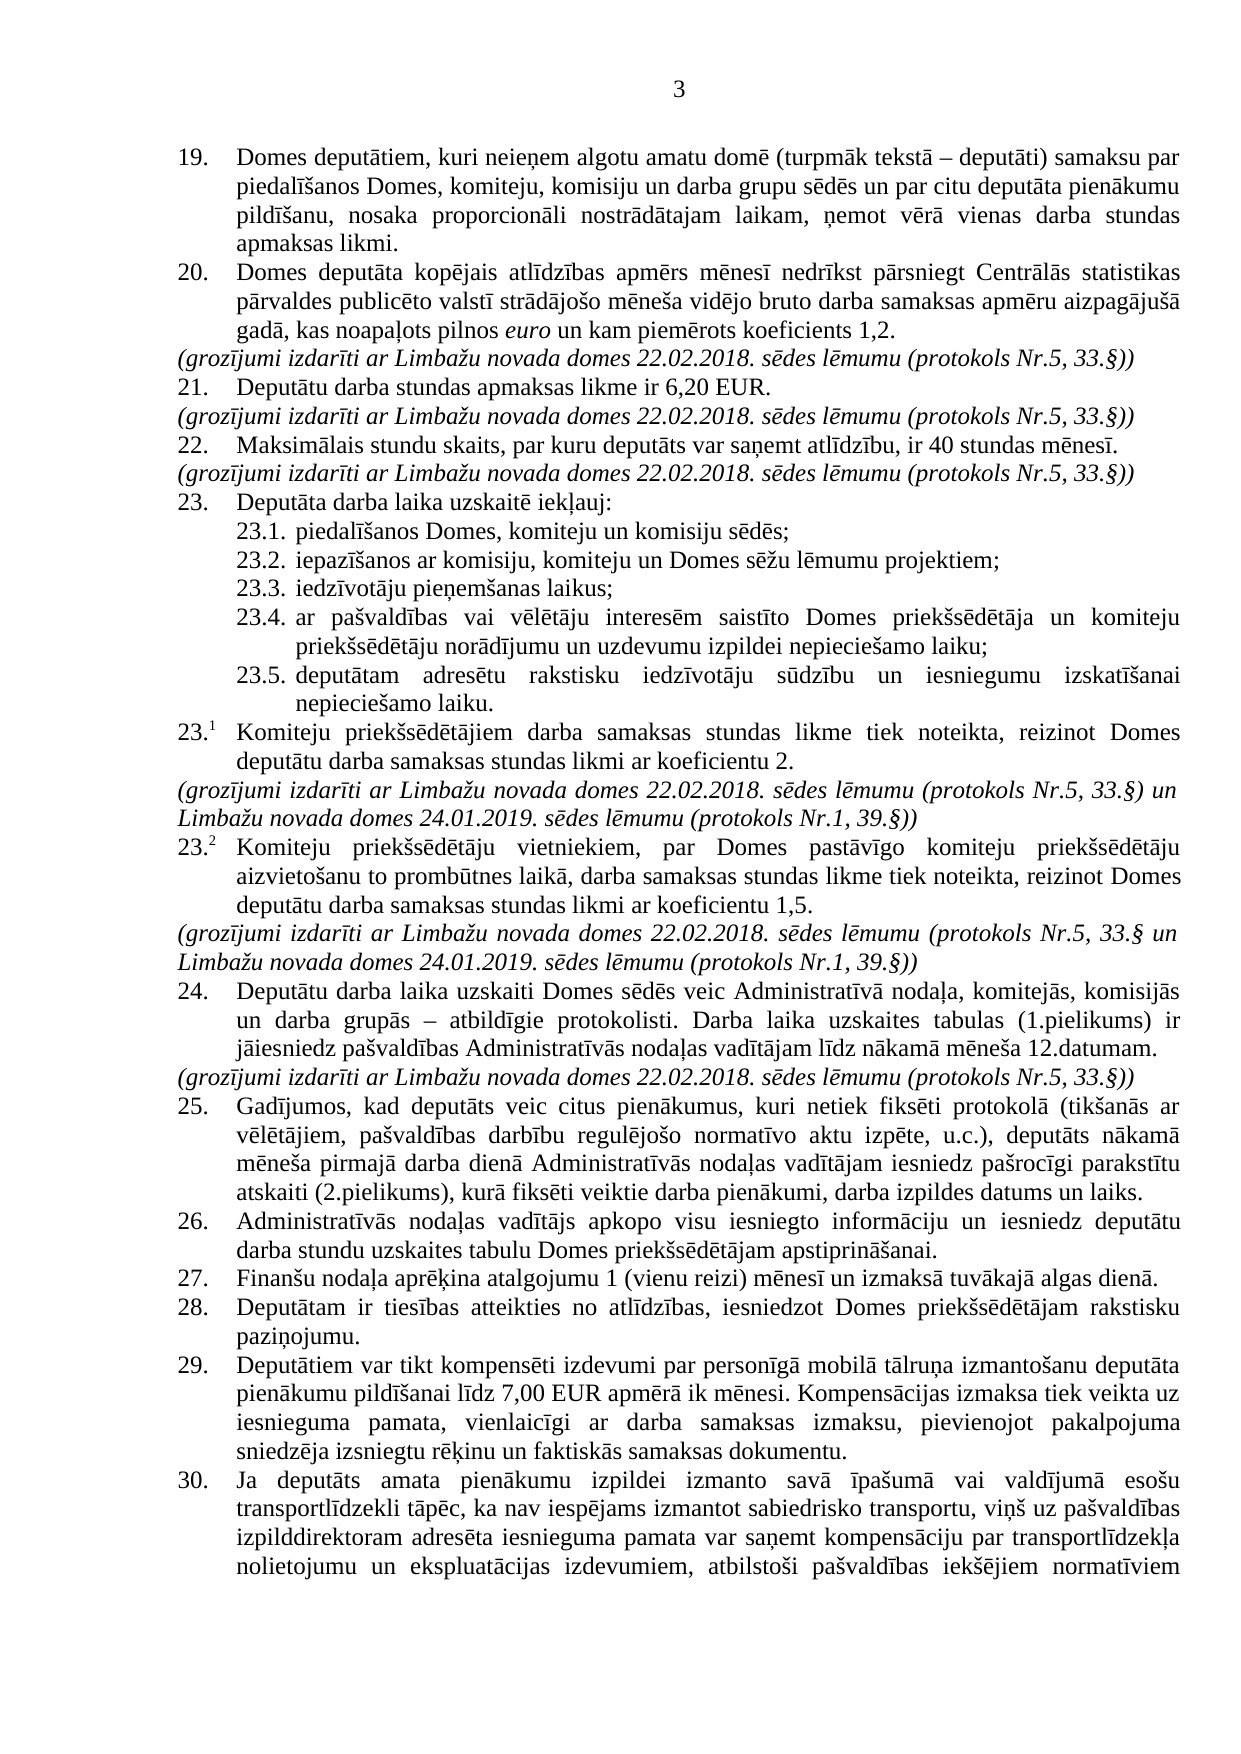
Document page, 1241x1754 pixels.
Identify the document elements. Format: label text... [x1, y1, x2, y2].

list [177, 1465, 1181, 1580]
text (grozījumi izdarīti ar Limbažu novada domes 22.02.2018. sēdes lēmumu (protokols Nr.5, 33.§)) [177, 1062, 1181, 1091]
list Finanšu nodaļa aprēķina atalgojumu 1 (vienu reizi) mēnesī un izmaksā tuvākajā algas dienā. [177, 1263, 1181, 1292]
list deputātam adresētu rakstisku iedzīvotāju sūdzību un iesniegumu izskatīšanai nepieciešamo laiku. [236, 660, 1181, 717]
list Domes deputātiem, kuri neieņem algotu amatu domē (turpmāk tekstā – deputāti) samaksu par piedalīšanos Domes, komiteju, komisiju un darba grupu sēdēs un par citu deputāta pienākumu pildīšanu, nosaka proporcionāli nostrādātajam laikam, ņemot vērā vienas darba stundas apmaksas likmi. [177, 142, 1181, 257]
list Domes deputāta kopējais atlīdzības apmērs mēnesī nedrīkst pārsniegt Centrālās statistikas pārvaldes publicēto valstī strādājošo mēneša vidējo bruto darba samaksas apmēru aizpagājušā gadā, kas noapaļots pilnos euro un kam piemērots koeficients 1,2. [177, 257, 1181, 343]
text (grozījumi izdarīti ar Limbažu novada domes 22.02.2018. sēdes lēmumu (protokols Nr.5, 33.§)) [177, 458, 1181, 487]
list Maksimālais stundu skaits, par kuru deputāts var saņemt atlīdzību, ir 40 stundas mēnesī. [177, 430, 1181, 458]
text (grozījumi izdarīti ar Limbažu novada domes 22.02.2018. sēdes lēmumu (protokols Nr.5, 33.§) un Limbažu novada domes 24.01.2019. sēdes lēmumu (protokols Nr.1, 39.§)) [177, 775, 1181, 832]
list iedzīvotāju pieņemšanas laikus; [236, 573, 1181, 602]
list Deputātiem var tikt kompensēti izdevumi par personīgā mobilā tālruņa izmantošanu deputāta pienākumu pildīšanai līdz 7,00 EUR apmērā ik mēnesi. Kompensācijas izmaksa tiek veikta uz iesnieguma pamata, vienlaicīgi ar darba samaksas izmaksu, pievienojot pakalpojuma sniedzēja izsniegtu rēķinu un faktiskās samaksas dokumentu. [177, 1350, 1181, 1465]
text (grozījumi izdarīti ar Limbažu novada domes 22.02.2018. sēdes lēmumu (protokols Nr.5, 33.§)) [177, 401, 1181, 430]
list Deputātu darba stundas apmaksas likme ir 6,20 EUR. [177, 372, 1181, 401]
list Deputātam ir tiesības atteikties no atlīdzības, iesniedzot Domes priekšsēdētājam rakstisku paziņojumu. [177, 1292, 1181, 1350]
text (grozījumi izdarīti ar Limbažu novada domes 22.02.2018. sēdes lēmumu (protokols Nr.5, 33.§)) [177, 343, 1181, 372]
text 23.2 Komiteju priekšsēdētāju vietniekiem, par Domes pastāvīgo komiteju priekšsēdētāju aizvietošanu to prombūtnes laikā, darba samaksas stundas likme tiek noteikta, reizinot Domes deputātu darba samaksas stundas likmi ar koeficientu 1,5. [177, 832, 1181, 918]
list Gadījumos, kad deputāts veic citus pienākumus, kuri netiek fiksēti protokolā (tikšanās ar vēlētājiem, pašvaldības darbību regulējošo normatīvo aktu izpēte, u.c.), deputāts nākamā mēneša pirmajā darba dienā Administratīvās nodaļas vadītājam iesniedz pašrocīgi parakstītu atskaiti (2.pielikums), kurā fiksēti veiktie darba pienākumi, darba izpildes datums un laiks. [177, 1091, 1181, 1206]
text 23.1 Komiteju priekšsēdētājiem darba samaksas stundas likme tiek noteikta, reizinot Domes deputātu darba samaksas stundas likmi ar koeficientu 2. [177, 717, 1181, 775]
text (grozījumi izdarīti ar Limbažu novada domes 22.02.2018. sēdes lēmumu (protokols Nr.5, 33.§ un Limbažu novada domes 24.01.2019. sēdes lēmumu (protokols Nr.1, 39.§)) [177, 918, 1181, 976]
list piedalīšanos Domes, komiteju un komisiju sēdēs; [236, 516, 1181, 545]
list Deputātu darba laika uzskaiti Domes sēdēs veic Administratīvā nodaļa, komitejās, komisijās un darba grupās – atbildīgie protokolisti. Darba laika uzskaites tabulas (1.pielikums) ir jāiesniedz pašvaldības Administratīvās nodaļas vadītājam līdz nākamā mēneša 12.datumam. [177, 976, 1181, 1062]
list iepazīšanos ar komisiju, komiteju un Domes sēžu lēmumu projektiem; [236, 545, 1181, 573]
list Deputāta darba laika uzskaitē iekļauj: [177, 487, 1181, 516]
list ar pašvaldības vai vēlētāju interesēm saistīto Domes priekšsēdētāja un komiteju priekšsēdētāju norādījumu un uzdevumu izpildei nepieciešamo laiku; [236, 602, 1181, 660]
list Administratīvās nodaļas vadītājs apkopo visu iesniegto informāciju un iesniedz deputātu darba stundu uzskaites tabulu Domes priekšsēdētājam apstiprināšanai. [177, 1206, 1181, 1263]
